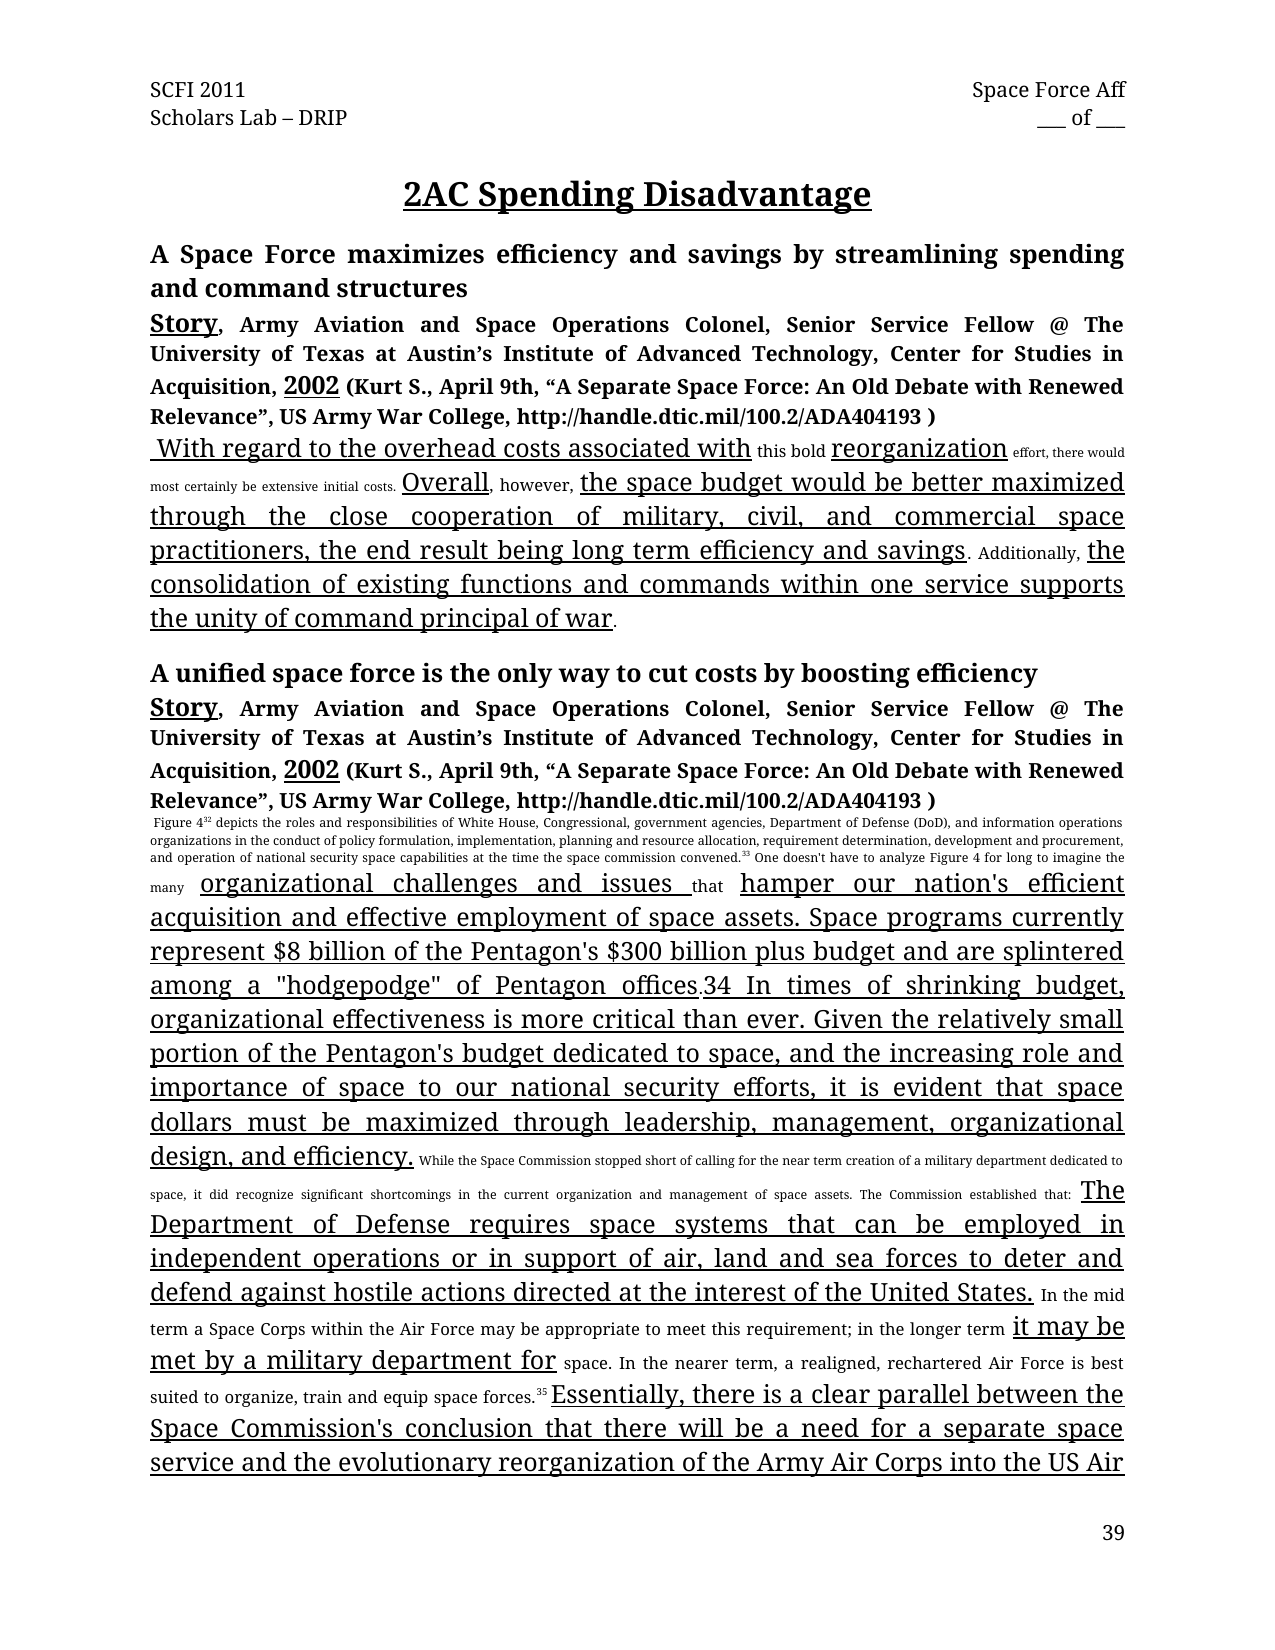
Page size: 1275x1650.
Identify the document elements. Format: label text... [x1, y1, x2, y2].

text With regard to the overhead costs associated with this bold reorganization effort, there would most certainly be extensive initial costs. Overall, however, the space budget would be better maximized through the close cooperation of military, civil, and commercial space practitioners, the end result being long term efficiency and savings. Additionally, the consolidation of existing functions and commands within one service supports the unity of command principal of war. [150, 529, 1125, 595]
text With regard to the overhead costs associated with this bold reorganization effort, there would most certainly be extensive initial costs. Overall, however, the space budget would be better maximized through the close cooperation of military, civil, and commercial space practitioners, the end result being long term efficiency and savings. Additionally, the consolidation of existing functions and commands within one service supports the unity of command principal of war. [150, 430, 1125, 527]
text Story, Army Aviation and Space Operations Colonel, Senior Service Fellow @ The University of Texas at Austin’s Institute of Advanced Technology, Center for Studies in Acquisition, 2002 (Kurt S., April 9th, “A Separate Space Force: An Old Debate with Renewed Relevance”, US Army War College, http://handle.dtic.mil/100.2/ADA404193 ) [150, 689, 1125, 814]
text With regard to the overhead costs associated with this bold reorganization effort, there would most certainly be extensive initial costs. Overall, however, the space budget would be better maximized through the close cooperation of military, civil, and commercial space practitioners, the end result being long term efficiency and savings. Additionally, the consolidation of existing functions and commands within one service supports the unity of command principal of war. [150, 597, 1125, 634]
subtitle A unified space force is the only way to cut costs by boosting efficiency [150, 655, 1125, 689]
text Story, Army Aviation and Space Operations Colonel, Senior Service Fellow @ The University of Texas at Austin’s Institute of Advanced Technology, Center for Studies in Acquisition, 2002 (Kurt S., April 9th, “A Separate Space Force: An Old Debate with Renewed Relevance”, US Army War College, http://handle.dtic.mil/100.2/ADA404193 ) [150, 305, 1125, 430]
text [150, 1237, 1125, 1474]
subtitle A Space Force maximizes efficiency and savings by streamlining spending and command structures [150, 237, 1125, 305]
subtitle 2AC Spending Disadvantage [150, 171, 1125, 216]
